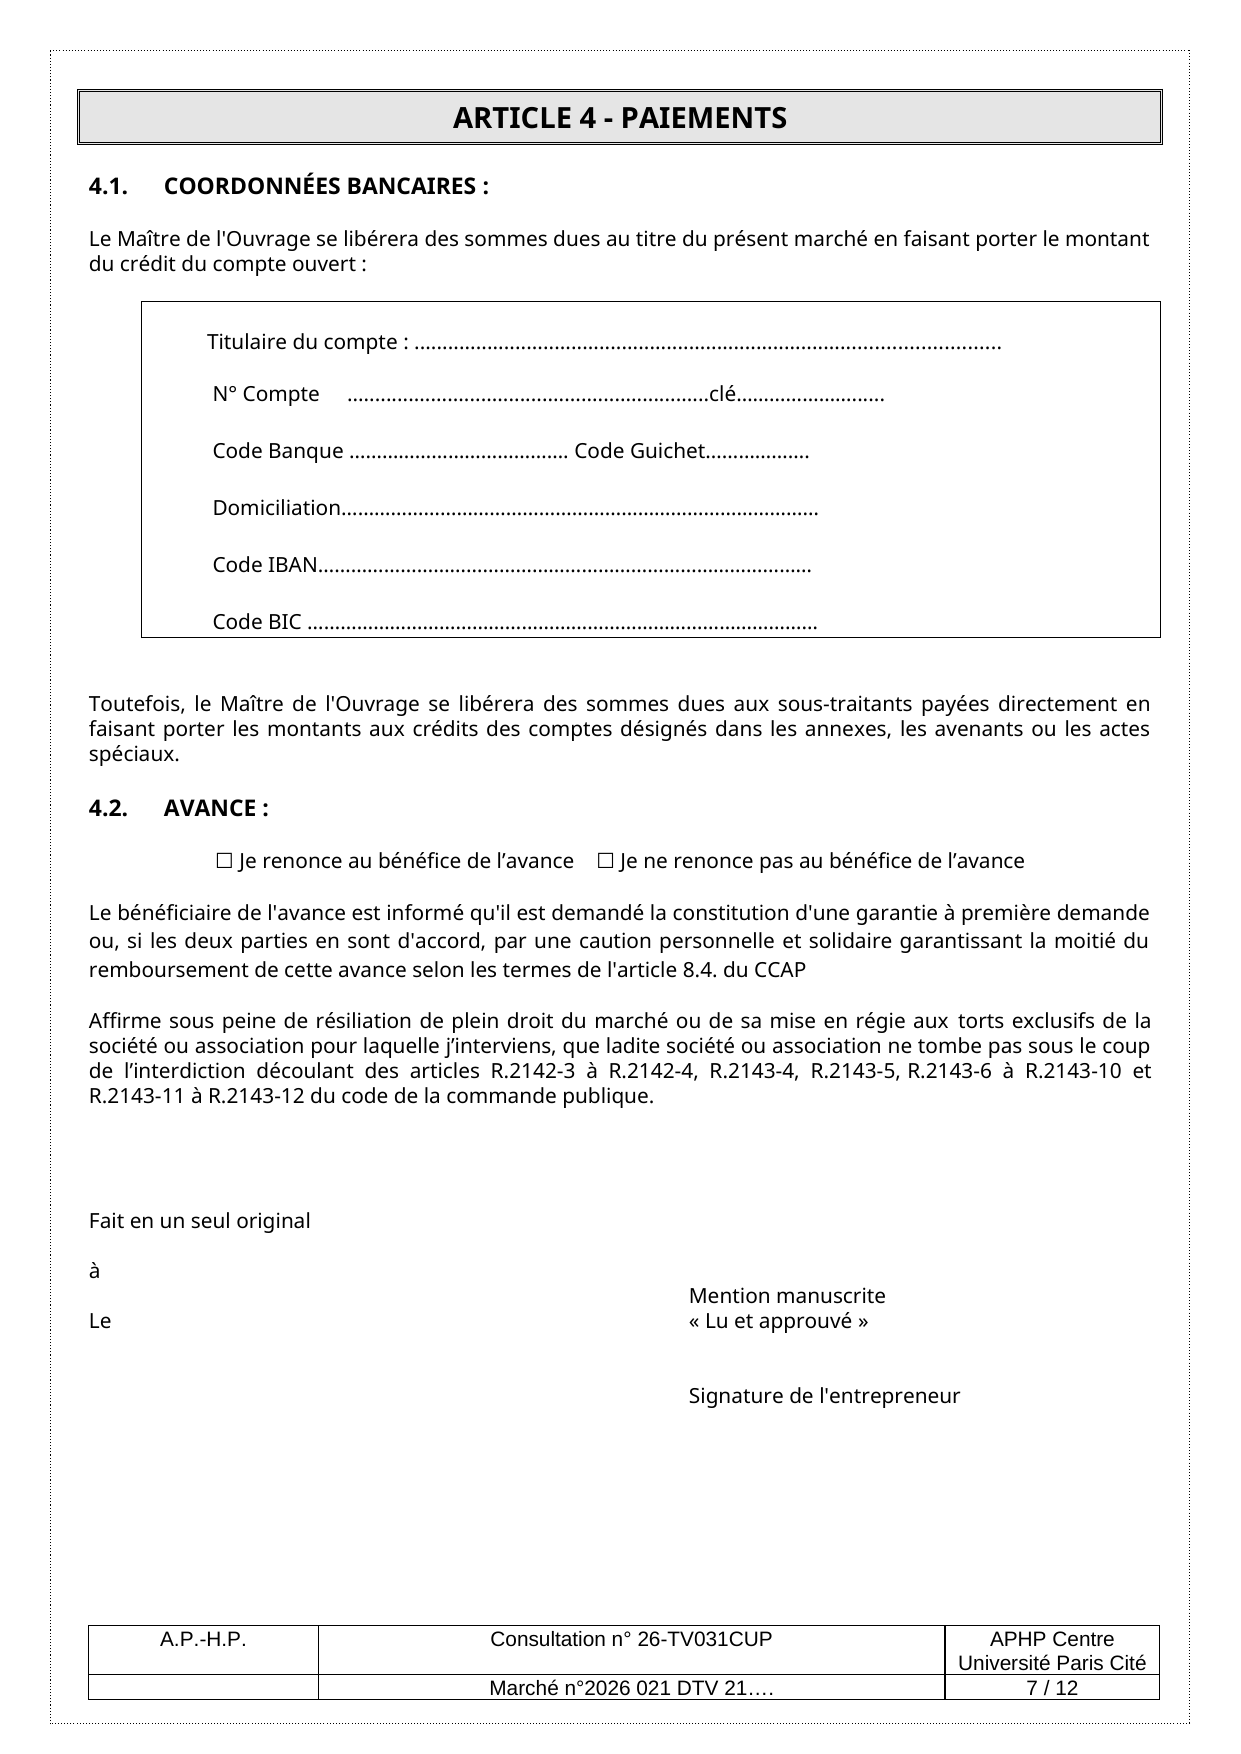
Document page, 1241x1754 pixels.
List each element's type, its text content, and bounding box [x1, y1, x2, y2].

text 4.2. AVANCE : [89, 792, 1152, 823]
text Code BIC ………………………………………………………………………………… [142, 604, 1160, 637]
text Le bénéficiaire de l'avance est informé qu'il est demandé la constitution d'une garantie à première demande ou, si les deux parties en sont d'accord, par une caution personnelle et solidaire garantissant la moitié du remboursement de cette avance selon les termes de l'article 8.4. du CCAP [89, 898, 1152, 983]
text Code IBAN……………………………………………………………………………… [142, 547, 1160, 578]
text Mention manuscrite [89, 1283, 1152, 1308]
text Le « Lu et approuvé » [89, 1308, 1152, 1333]
text Domiciliation…………………………………………………………………………… [142, 490, 1160, 521]
text ARTICLE 4 - PAIEMENTS [80, 92, 1160, 142]
text Je renonce au bénéfice de l’avance Je ne renonce pas au bénéfice de l’avance [89, 848, 1152, 873]
text à [89, 1258, 1152, 1283]
text N° Compte .................................................................clé…………………...... [142, 376, 1160, 408]
text Titulaire du compte : [142, 326, 1160, 354]
text Code Banque …………………………………. Code Guichet………………. [142, 433, 1160, 464]
text Signature de l'entrepreneur [89, 1383, 1152, 1408]
text Toutefois, le Maître de l'Ouvrage se libérera des sommes dues aux sous-traitants payées directement en faisant porter les montants aux crédits des comptes désignés dans les annexes, les avenants ou les actes spéciaux. [89, 692, 1152, 767]
text 4.1. COORDONNÉES BANCAIRES : [89, 170, 1152, 201]
text Affirme sous peine de résiliation de plein droit du marché ou de sa mise en régie aux torts exclusifs de la société ou association pour laquelle j’interviens, que ladite société ou association ne tombe pas sous le coup de l’interdiction découlant des articles R.2142-3 à R.2142-4, R.2143-4, R.2143-5, R.2143-6 à R.2143-10 et R.2143-11 à R.2143-12 du code de la commande publique. [89, 1008, 1152, 1108]
text Fait en un seul original [89, 1208, 1152, 1233]
text Le Maître de l'Ouvrage se libérera des sommes dues au titre du présent marché en faisant porter le montant du crédit du compte ouvert : [89, 226, 1152, 276]
